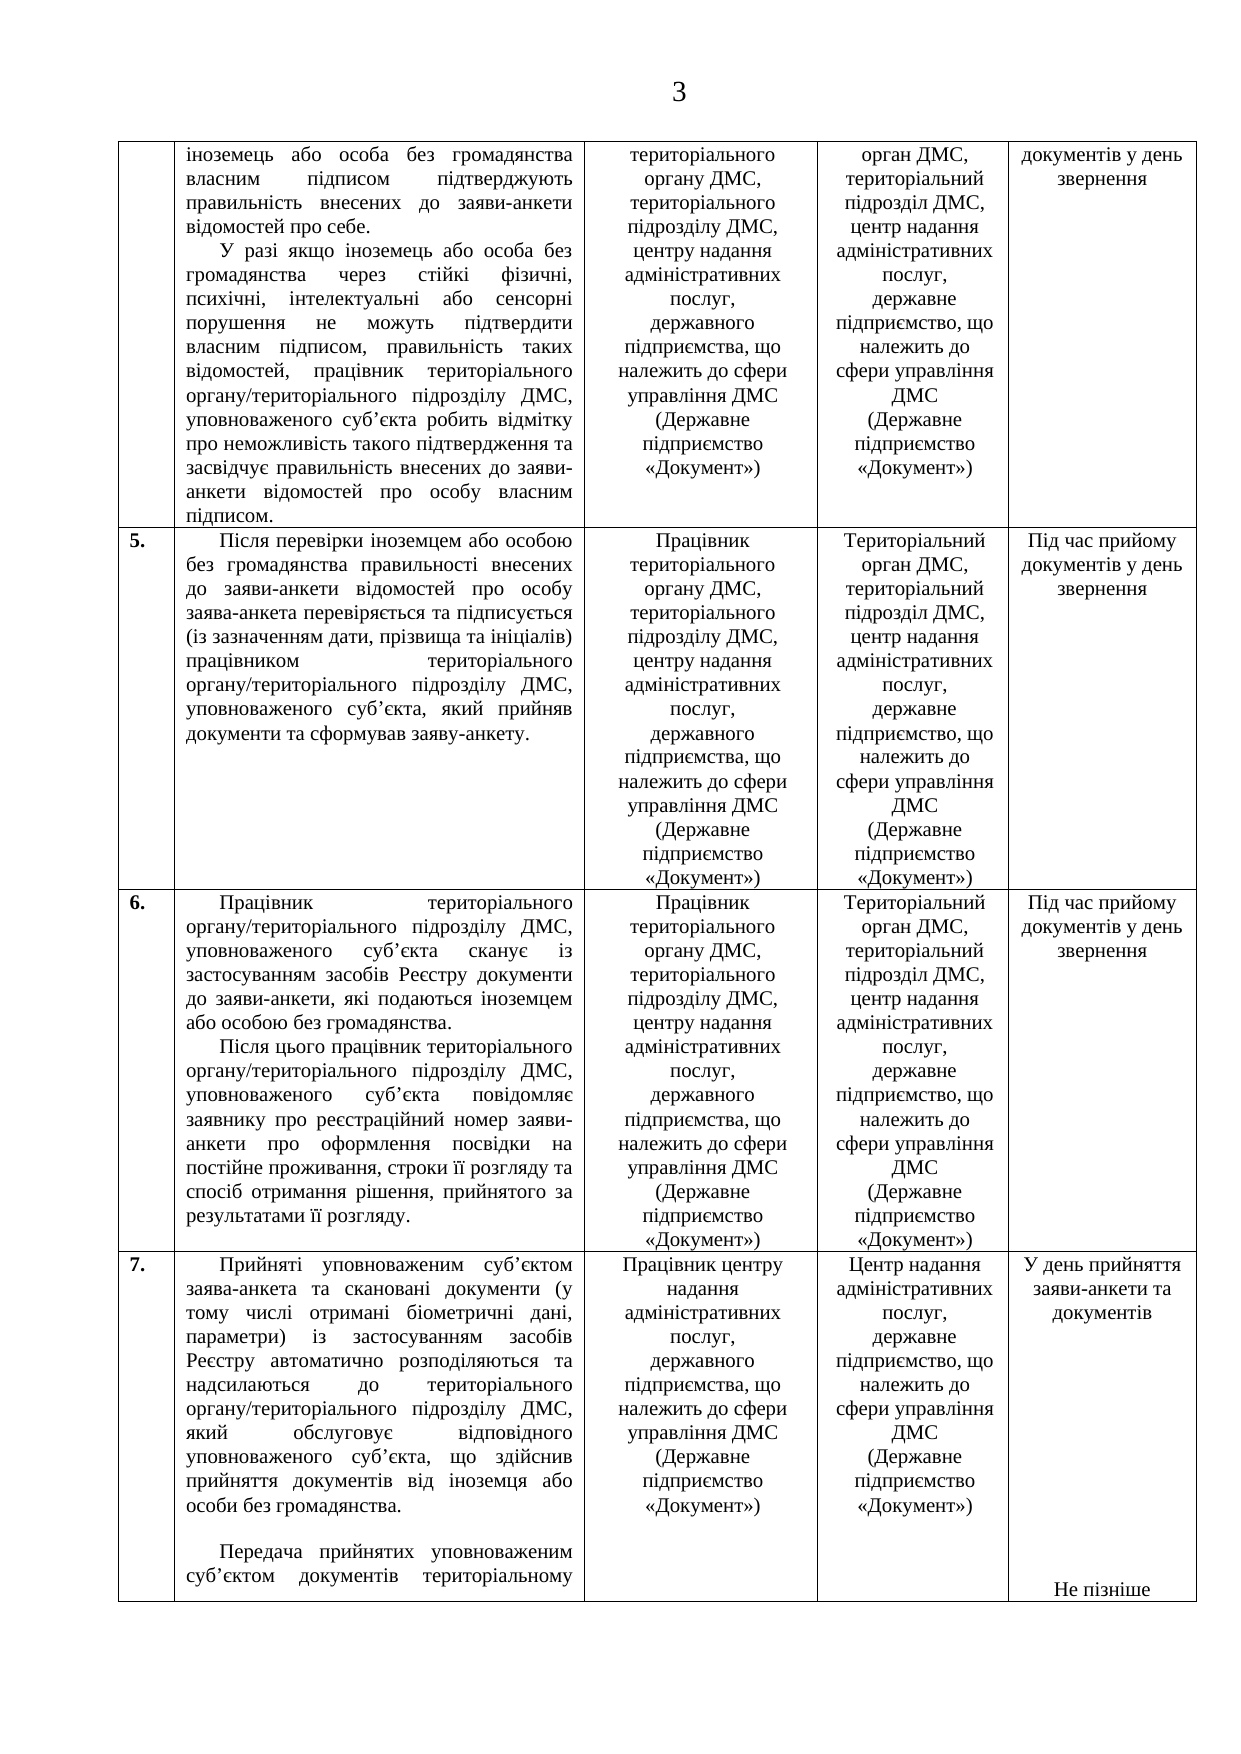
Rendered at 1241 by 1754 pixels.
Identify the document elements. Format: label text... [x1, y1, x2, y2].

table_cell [1009, 142, 1196, 527]
table_cell 6. [119, 890, 174, 1251]
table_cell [175, 142, 584, 527]
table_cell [585, 1252, 817, 1601]
table_cell Під час прийому документів у день звернення [1009, 890, 1196, 1251]
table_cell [1009, 1252, 1196, 1601]
table_cell Працівник територіального органу/територіального підрозділу ДМС, уповноваженого суб’єкта сканує із застосуванням засобів Реєстру документи до заяви-анкети, які подаються іноземцем або особою без громадянства. Після цього працівник територіального органу/територіального підрозділу ДМС, уповноваженого суб’єкта повідомляє заявнику про реєстраційний номер заяви-анкети про оформлення посвідки на постійне проживання, строки її розгляду та спосіб отримання рішення, прийнятого за результатами її розгляду. [175, 890, 584, 1251]
table_cell 7. [119, 1252, 174, 1601]
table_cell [175, 1252, 584, 1601]
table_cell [818, 142, 1008, 527]
table_cell 4. [119, 142, 174, 527]
table_cell Після перевірки іноземцем або особою без громадянства правильності внесених до заяви-анкети відомостей про особу заява-анкета перевіряється та підписується (із зазначенням дати, прізвища та ініціалів) працівником територіального органу/територіального підрозділу ДМС, уповноваженого суб’єкта, який прийняв документи та сформував заяву-анкету. [175, 528, 584, 889]
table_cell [585, 142, 817, 527]
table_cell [818, 1252, 1008, 1601]
table_cell 5. [119, 528, 174, 889]
table_cell Під час прийому документів у день звернення [1009, 528, 1196, 889]
